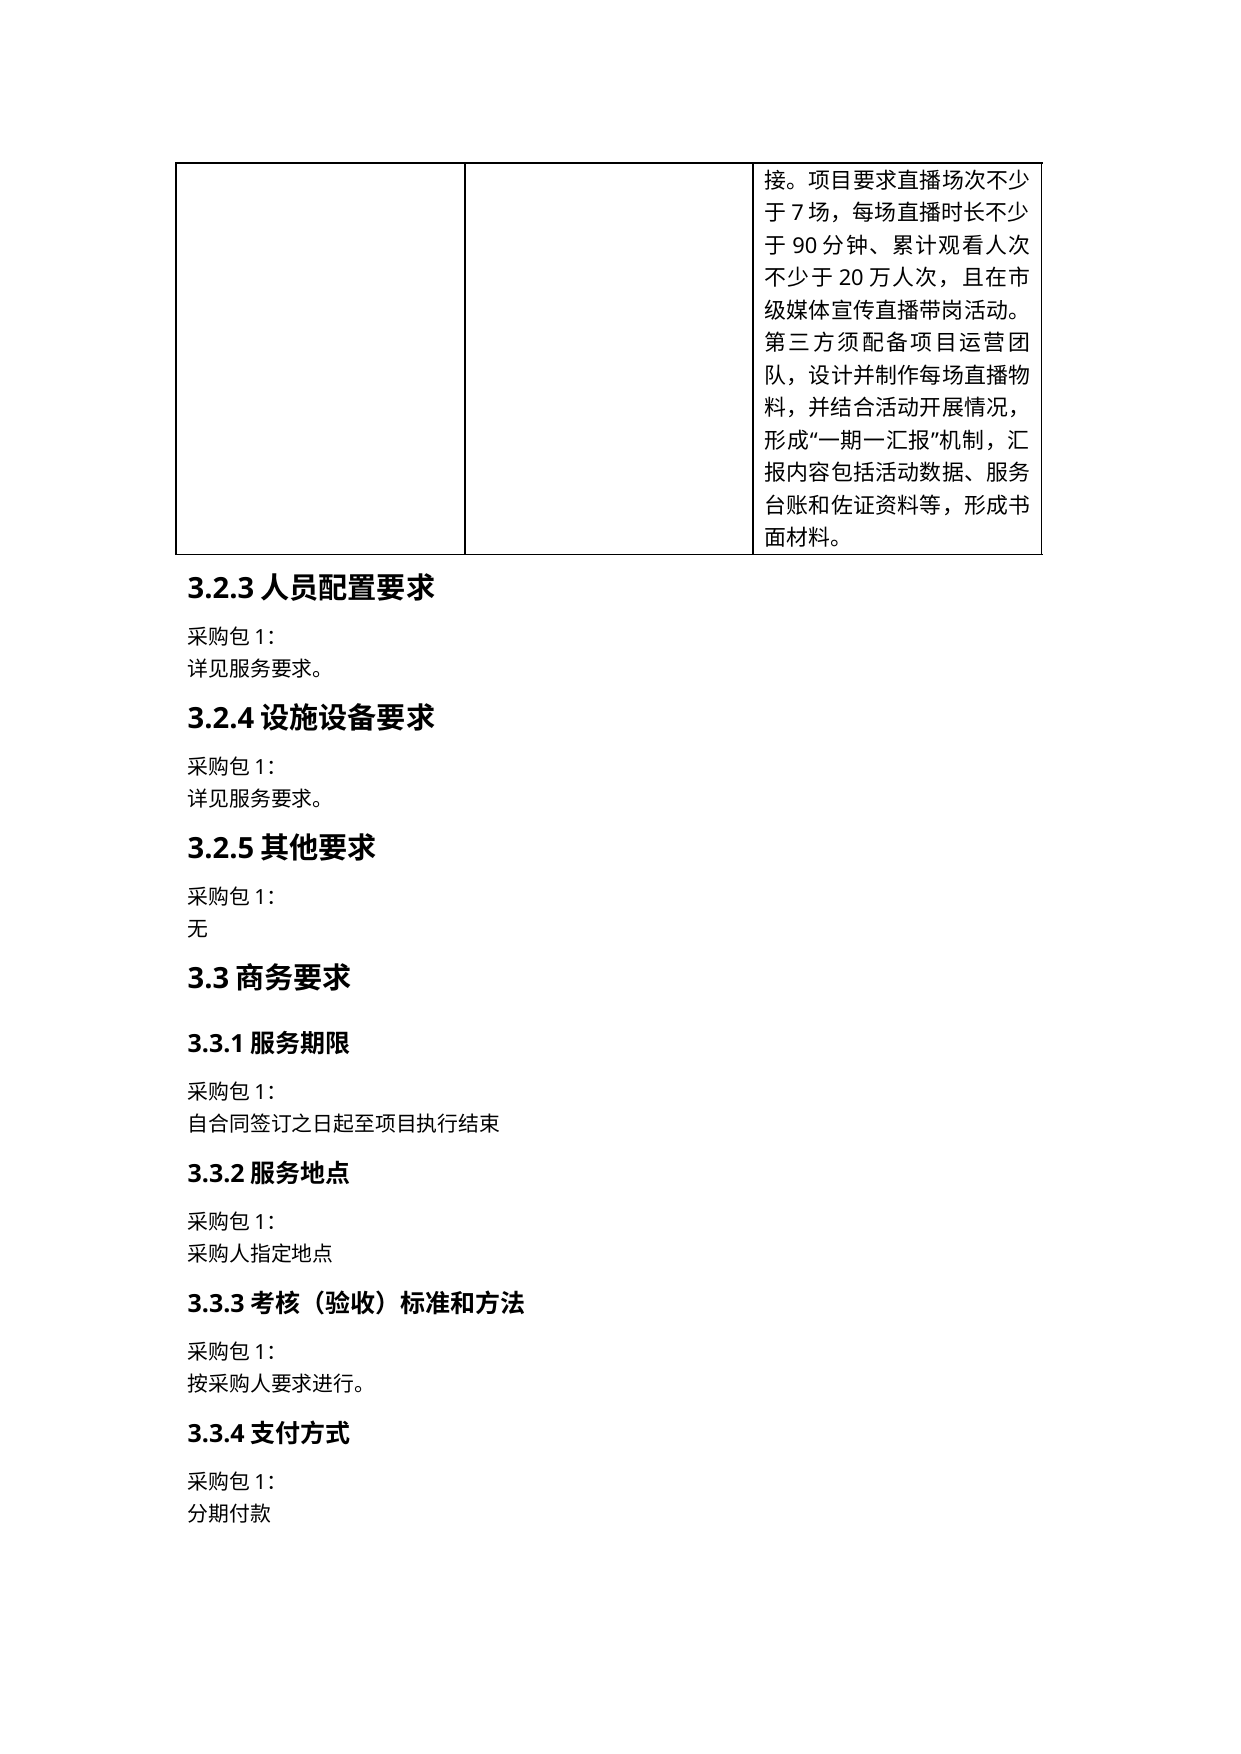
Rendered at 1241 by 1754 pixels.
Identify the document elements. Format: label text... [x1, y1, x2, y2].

text 采购包1： [187, 750, 1053, 783]
table_cell [466, 164, 752, 553]
text 采购人指定地点 [187, 1238, 1053, 1270]
text 详见服务要求。 [187, 783, 1053, 815]
table_cell 1 [177, 164, 464, 553]
text 采购包1： [187, 1075, 1053, 1108]
text 自合同签订之日起至项目执行结束 [187, 1108, 1053, 1140]
text 无 [187, 913, 1053, 945]
text 3.3.3考核（验收）标准和方法 [187, 1270, 1053, 1335]
text 3.2.5其他要求 [187, 815, 1053, 880]
text 3.2.3人员配置要求 [187, 555, 1053, 620]
text 3.3.4支付方式 [187, 1400, 1053, 1465]
text 3.3.1服务期限 [187, 1010, 1053, 1075]
text 3.3商务要求 [187, 945, 1053, 1010]
text 分期付款 [187, 1498, 1053, 1530]
text 详见服务要求。 [187, 653, 1053, 685]
text 采购包1： [187, 1205, 1053, 1238]
text 采购包1： [187, 1465, 1053, 1498]
text 采购包1： [187, 620, 1053, 653]
text 按采购人要求进行。 [187, 1368, 1053, 1400]
text 采购包1： [187, 1335, 1053, 1368]
text 采购包1： [187, 880, 1053, 913]
text 3.3.2服务地点 [187, 1140, 1053, 1205]
text 3.2.4设施设备要求 [187, 685, 1053, 750]
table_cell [754, 164, 1041, 553]
